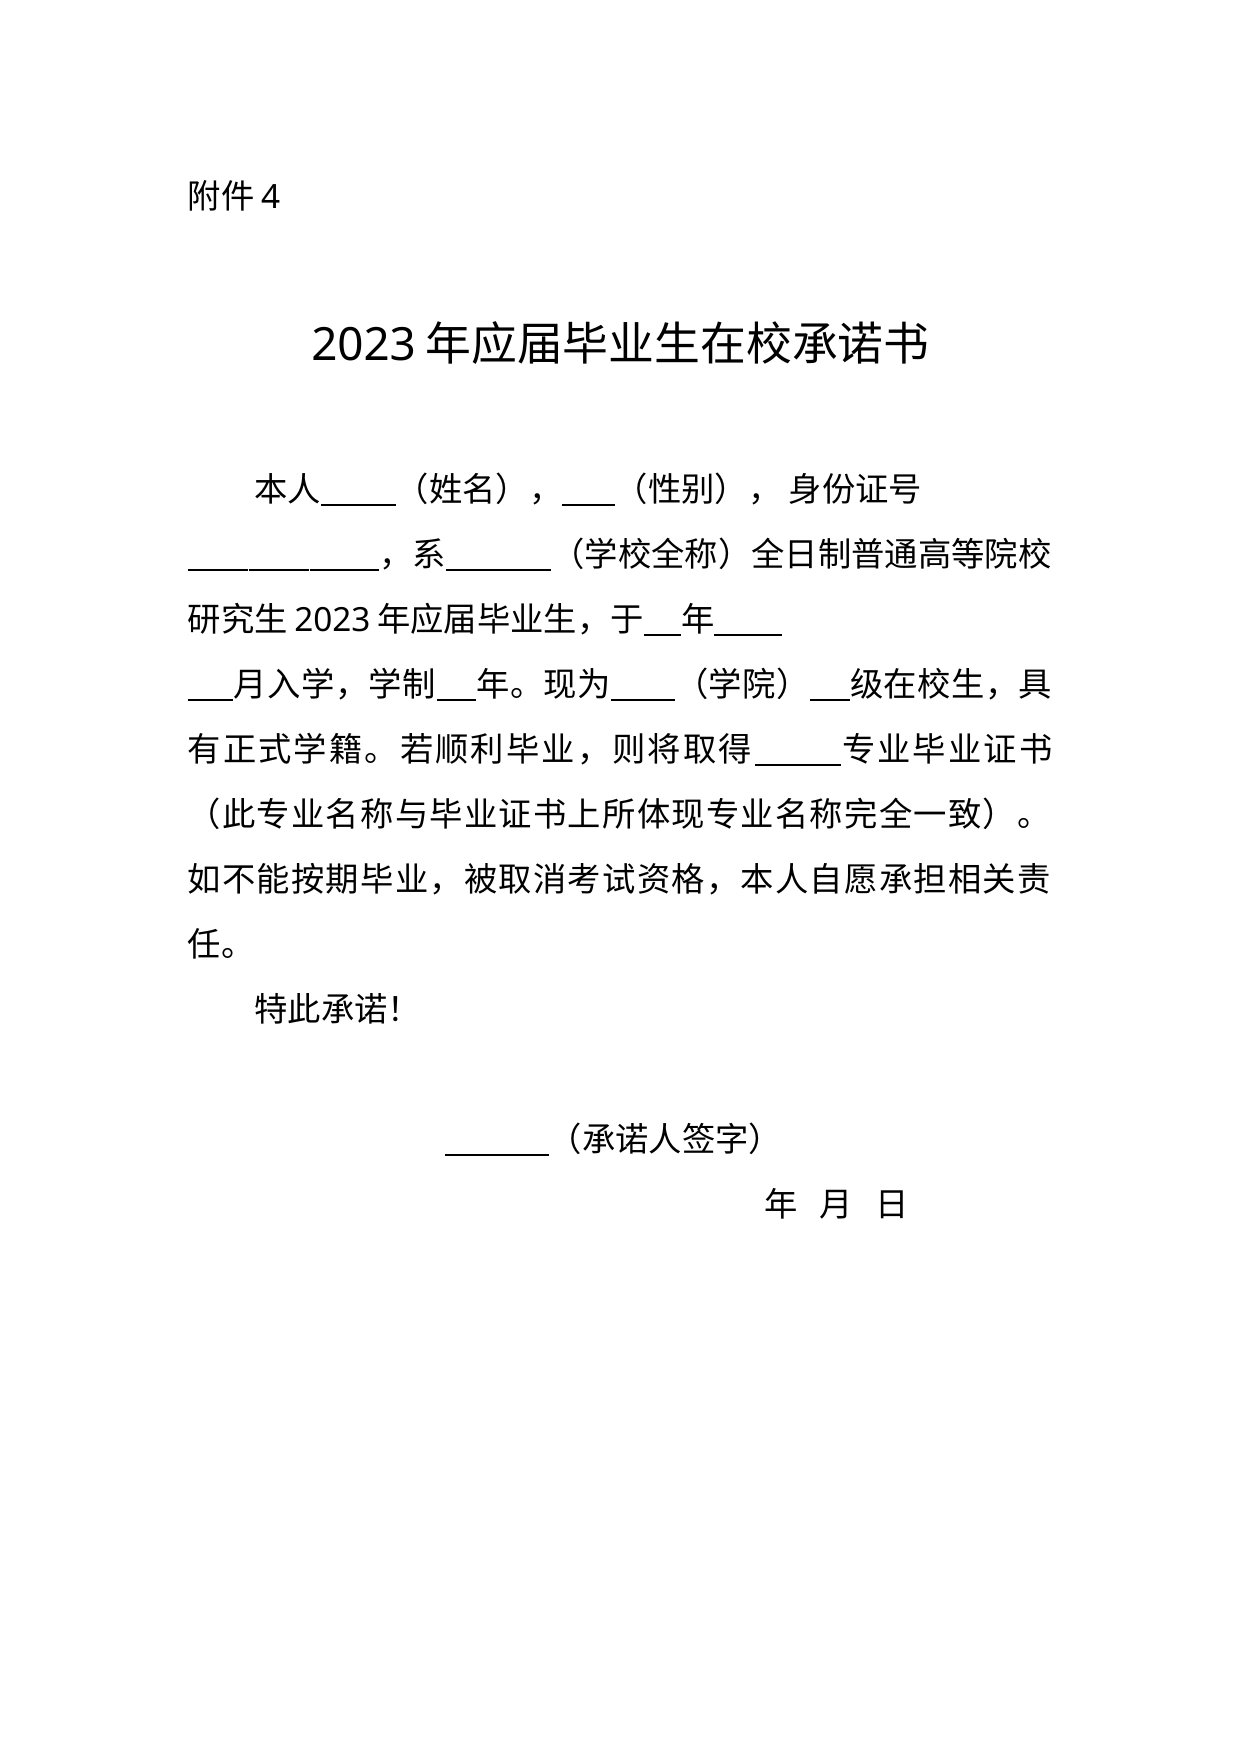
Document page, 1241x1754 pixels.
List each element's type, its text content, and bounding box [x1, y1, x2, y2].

text 年 月 日 [187, 1169, 1053, 1234]
text 月入学，学制 年。现为 （学院） 级在校生，具有正式学籍。若顺利毕业，则将取得 专业毕业证书（此专业名称与毕业证书上所体现专业名称完全一致）。如不能按期毕业，被取消考试资格，本人自愿承担相关责任。 [187, 649, 1053, 974]
text ，系 （学校全称）全日制普通高等院校研究生2023年应届毕业生，于 年 [187, 519, 1053, 649]
text 本人 （姓名）， （性别）， 身份证号 [187, 454, 1053, 519]
text 特此承诺！ [187, 974, 1053, 1039]
text 2023年应届毕业生在校承诺书 [187, 292, 1053, 389]
text （承诺人签字） [187, 1104, 1053, 1169]
text 附件4 [187, 162, 1053, 227]
